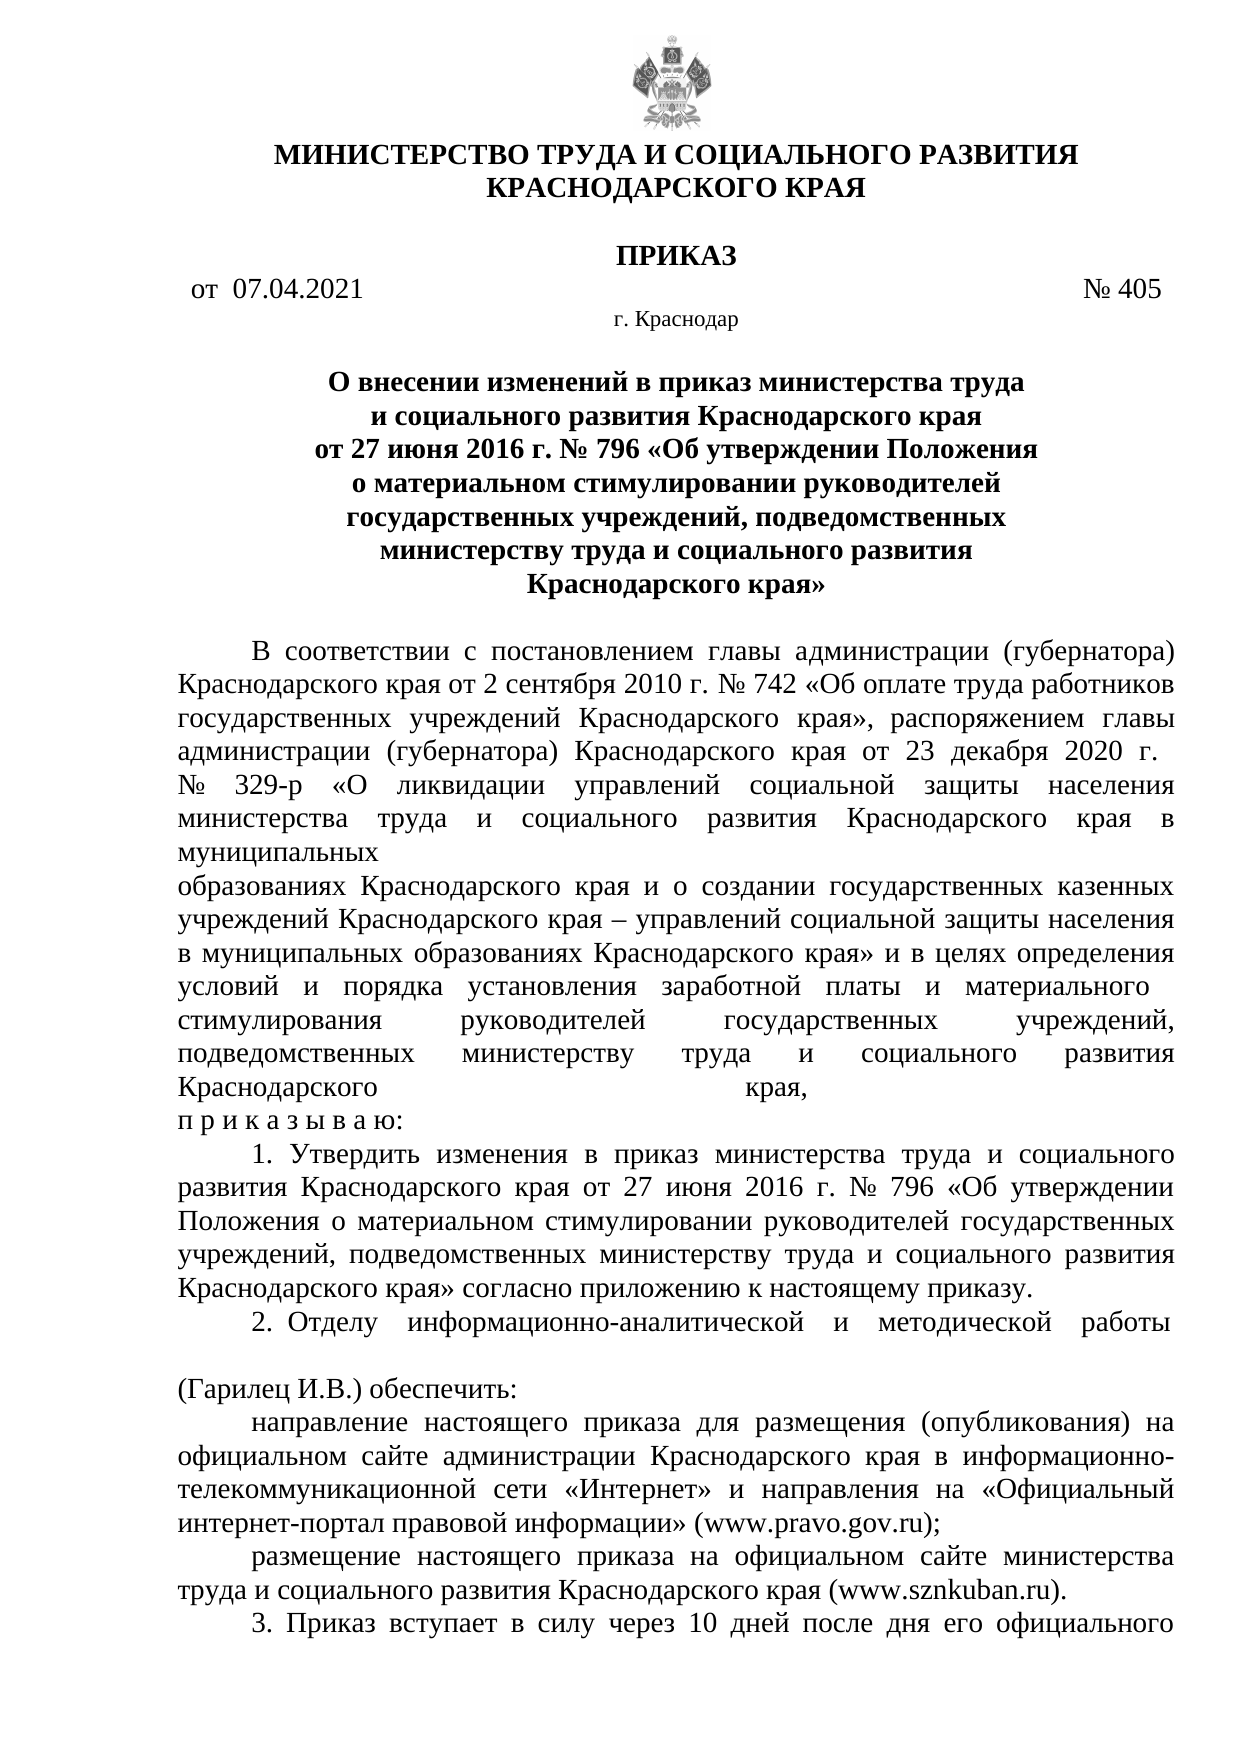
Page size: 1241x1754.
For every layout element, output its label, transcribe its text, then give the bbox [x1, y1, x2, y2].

text 2. Отделу информационно-аналитической и методической работы (Гарилец И.В.) обеспечить: [177, 1304, 1175, 1404]
title от 27 июня 2016 г. № 796 «Об утверждении Положения [266, 432, 1087, 465]
title и социального развития Краснодарского края [266, 398, 1087, 432]
text Краснодарского края» [266, 566, 1087, 599]
text министерству труда и социального развития [266, 532, 1087, 566]
text КРАСНОДАРСКОГО КРАЯ [177, 171, 1175, 204]
text 1. Утвердить изменения в приказ министерства труда и социального развития Краснодарского края от 27 июня 2016 г. № 796 «Об утверждении Положения о материальном стимулировании руководителей государственных учреждений, подведомственных министерству труда и социального развития Краснодарского края» согласно приложению к настоящему приказу. [177, 1136, 1175, 1304]
title О внесении изменений в приказ министерства труда [266, 364, 1087, 398]
text от 07.04.2021 № 405 [177, 271, 1175, 305]
text ПРИКАЗ [177, 238, 1175, 271]
text направление настоящего приказа для размещения (опубликования) на официальном сайте администрации Краснодарского края в информационно-телекоммуникационной сети «Интернет» и направления на «Официальный интернет-портал правовой информации» (www.pravo.gov.ru); [177, 1404, 1175, 1538]
text государственных учреждений, подведомственных [266, 499, 1087, 532]
text размещение настоящего приказа на официальном сайте министерства труда и социального развития Краснодарского края (www.sznkuban.ru). [177, 1538, 1175, 1606]
title о материальном стимулировании руководителей [266, 465, 1087, 499]
text МИНИСТЕРСТВО ТРУДА И СОЦИАЛЬНОГО РАЗВИТИЯ [177, 137, 1175, 171]
text г. Краснодар [177, 305, 1175, 331]
text В соответствии с постановлением главы администрации (губернатора) Краснодарского края от 2 сентября 2010 г. № 742 «Об оплате труда работников государственных учреждений Краснодарского края», распоряжением главы администрации (губернатора) Краснодарского края от 23 декабря 2020 г. № 329-р «О ликвидации управлений социальной защиты населения министерства труда и социального развития Краснодарского края в муниципальных образованиях Краснодарского края и о создании государственных казенных учреждений Краснодарского края – управлений социальной защиты населения в муниципальных образованиях Краснодарского края» и в целях определения условий и порядка установления заработной платы и материального стимулирования руководителей государственных учреждений, подведомственных министерству труда и социального развития Краснодарского края, п р и к а з ы в а ю: [177, 633, 1175, 1136]
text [177, 1606, 1175, 1639]
